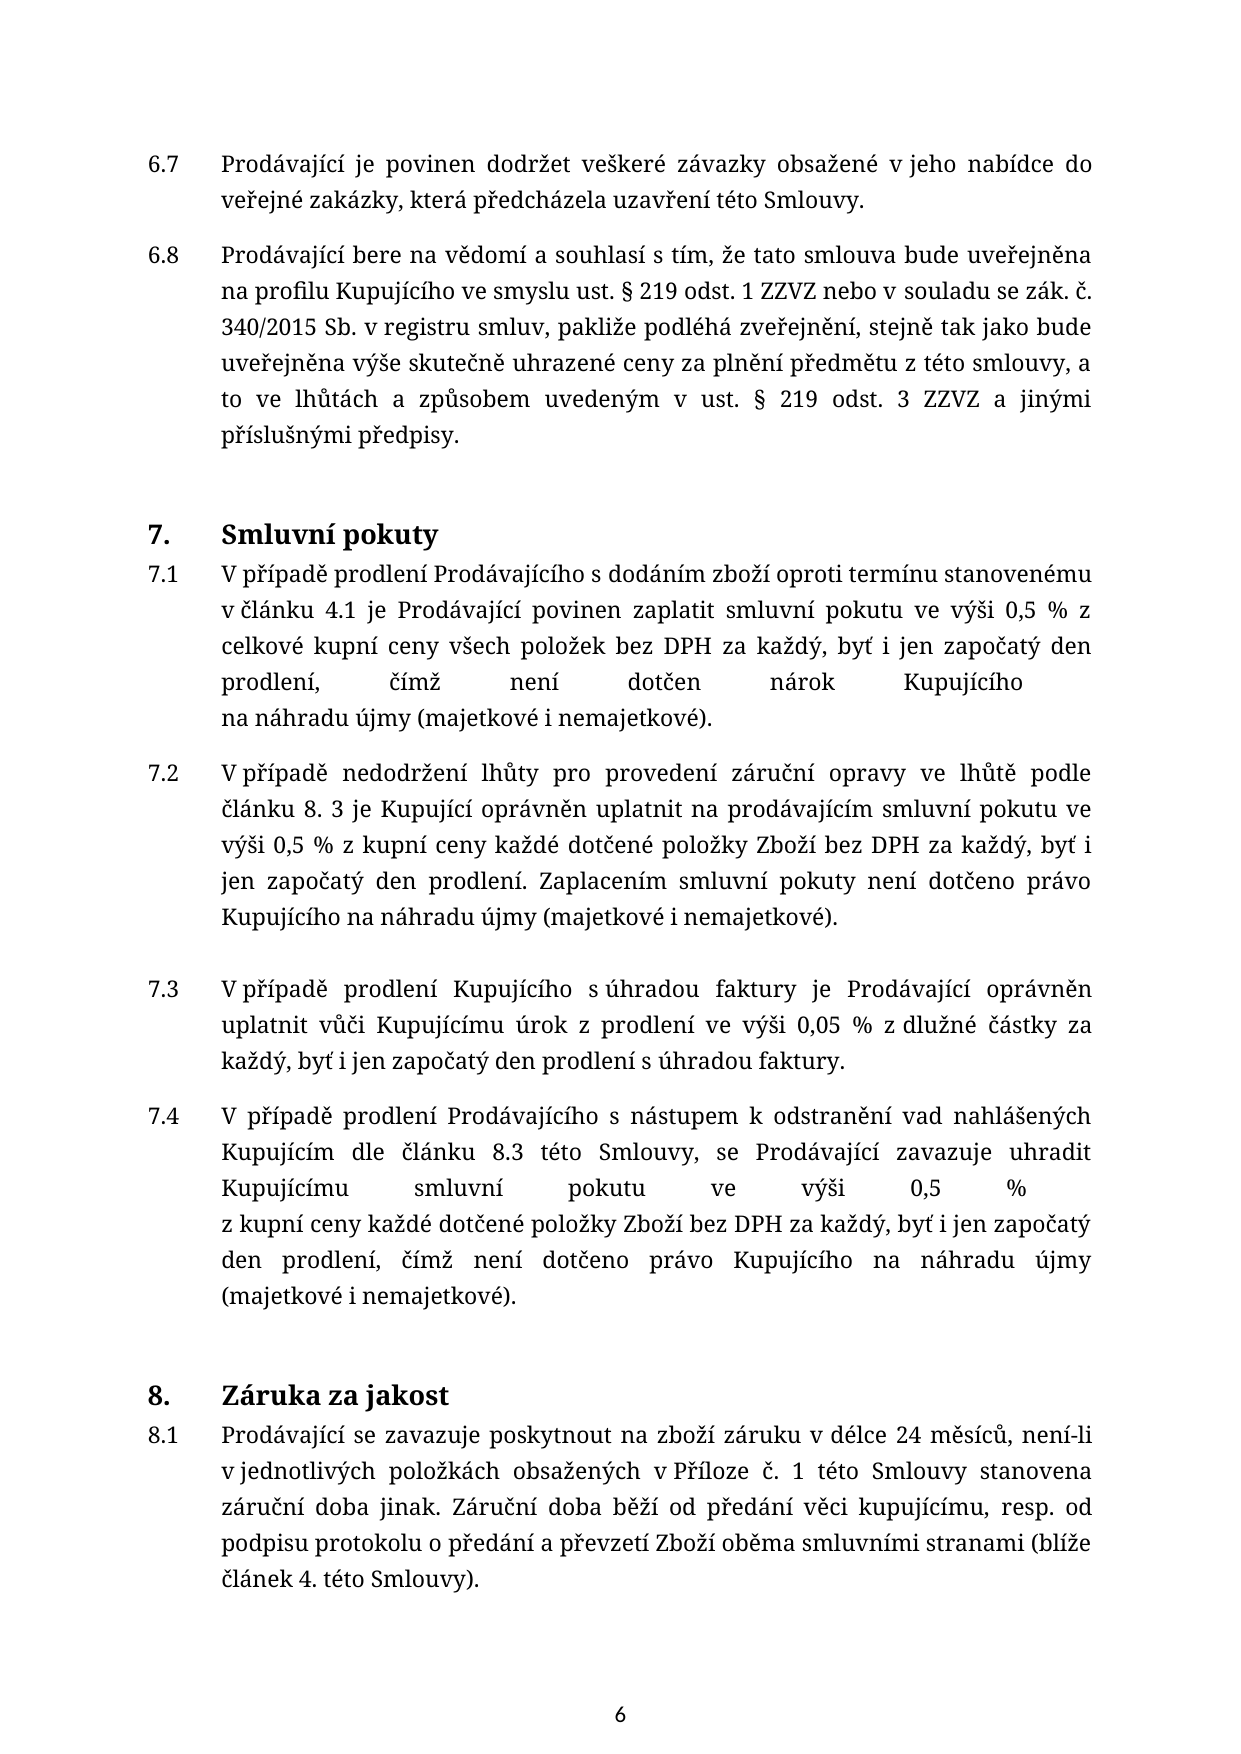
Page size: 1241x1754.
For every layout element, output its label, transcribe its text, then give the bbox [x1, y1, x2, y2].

text 6.7 Prodávající je povinen dodržet veškeré závazky obsažené v jeho nabídce do veřejné zakázky, která předcházela uzavření této Smlouvy. [148, 148, 1093, 215]
text 7.1 V případě prodlení Prodávajícího s dodáním zboží oproti termínu stanovenému v článku 4.1 je Prodávající povinen zaplatit smluvní pokutu ve výši 0,5 % z celkové kupní ceny všech položek bez DPH za každý, byť i jen započatý den prodlení, čímž není dotčen nárok Kupujícího na náhradu újmy (majetkové i nemajetkové). [148, 558, 1093, 733]
text 7. Smluvní pokuty [148, 516, 1093, 552]
text 8. Záruka za jakost [148, 1377, 1093, 1414]
text 7.4 V případě prodlení Prodávajícího s nástupem k odstranění vad nahlášených Kupujícím dle článku 8.3 této Smlouvy, se Prodávající zavazuje uhradit Kupujícímu smluvní pokutu ve výši 0,5 % z kupní ceny každé dotčené položky Zboží bez DPH za každý, byť i jen započatý den prodlení, čímž není dotčeno právo Kupujícího na náhradu újmy (majetkové i nemajetkové). [148, 1100, 1093, 1311]
text 7.3 V případě prodlení Kupujícího s úhradou faktury je Prodávající oprávněn uplatnit vůči Kupujícímu úrok z prodlení ve výši 0,05 % z dlužné částky za každý, byť i jen započatý den prodlení s úhradou faktury. [148, 973, 1093, 1076]
text 8.1 Prodávající se zavazuje poskytnout na zboží záruku v délce 24 měsíců, není-li v jednotlivých položkách obsažených v Příloze č. 1 této Smlouvy stanovena záruční doba jinak. Záruční doba běží od předání věci kupujícímu, resp. od podpisu protokolu o předání a převzetí Zboží oběma smluvními stranami (blíže článek 4. této Smlouvy). [148, 1419, 1093, 1594]
text 7.2 V případě nedodržení lhůty pro provedení záruční opravy ve lhůtě podle článku 8. 3 je Kupující oprávněn uplatnit na prodávajícím smluvní pokutu ve výši 0,5 % z kupní ceny každé dotčené položky Zboží bez DPH za každý, byť i jen započatý den prodlení. Zaplacením smluvní pokuty není dotčeno právo Kupujícího na náhradu újmy (majetkové i nemajetkové). [148, 757, 1093, 932]
text 6.8 Prodávající bere na vědomí a souhlasí s tím, že tato smlouva bude uveřejněna na profilu Kupujícího ve smyslu ust. § 219 odst. 1 ZZVZ nebo v souladu se zák. č. 340/2015 Sb. v registru smluv, pakliže podléhá zveřejnění, stejně tak jako bude uveřejněna výše skutečně uhrazené ceny za plnění předmětu z této smlouvy, a to ve lhůtách a způsobem uvedeným v ust. § 219 odst. 3 ZZVZ a jinými příslušnými předpisy. [148, 239, 1093, 450]
